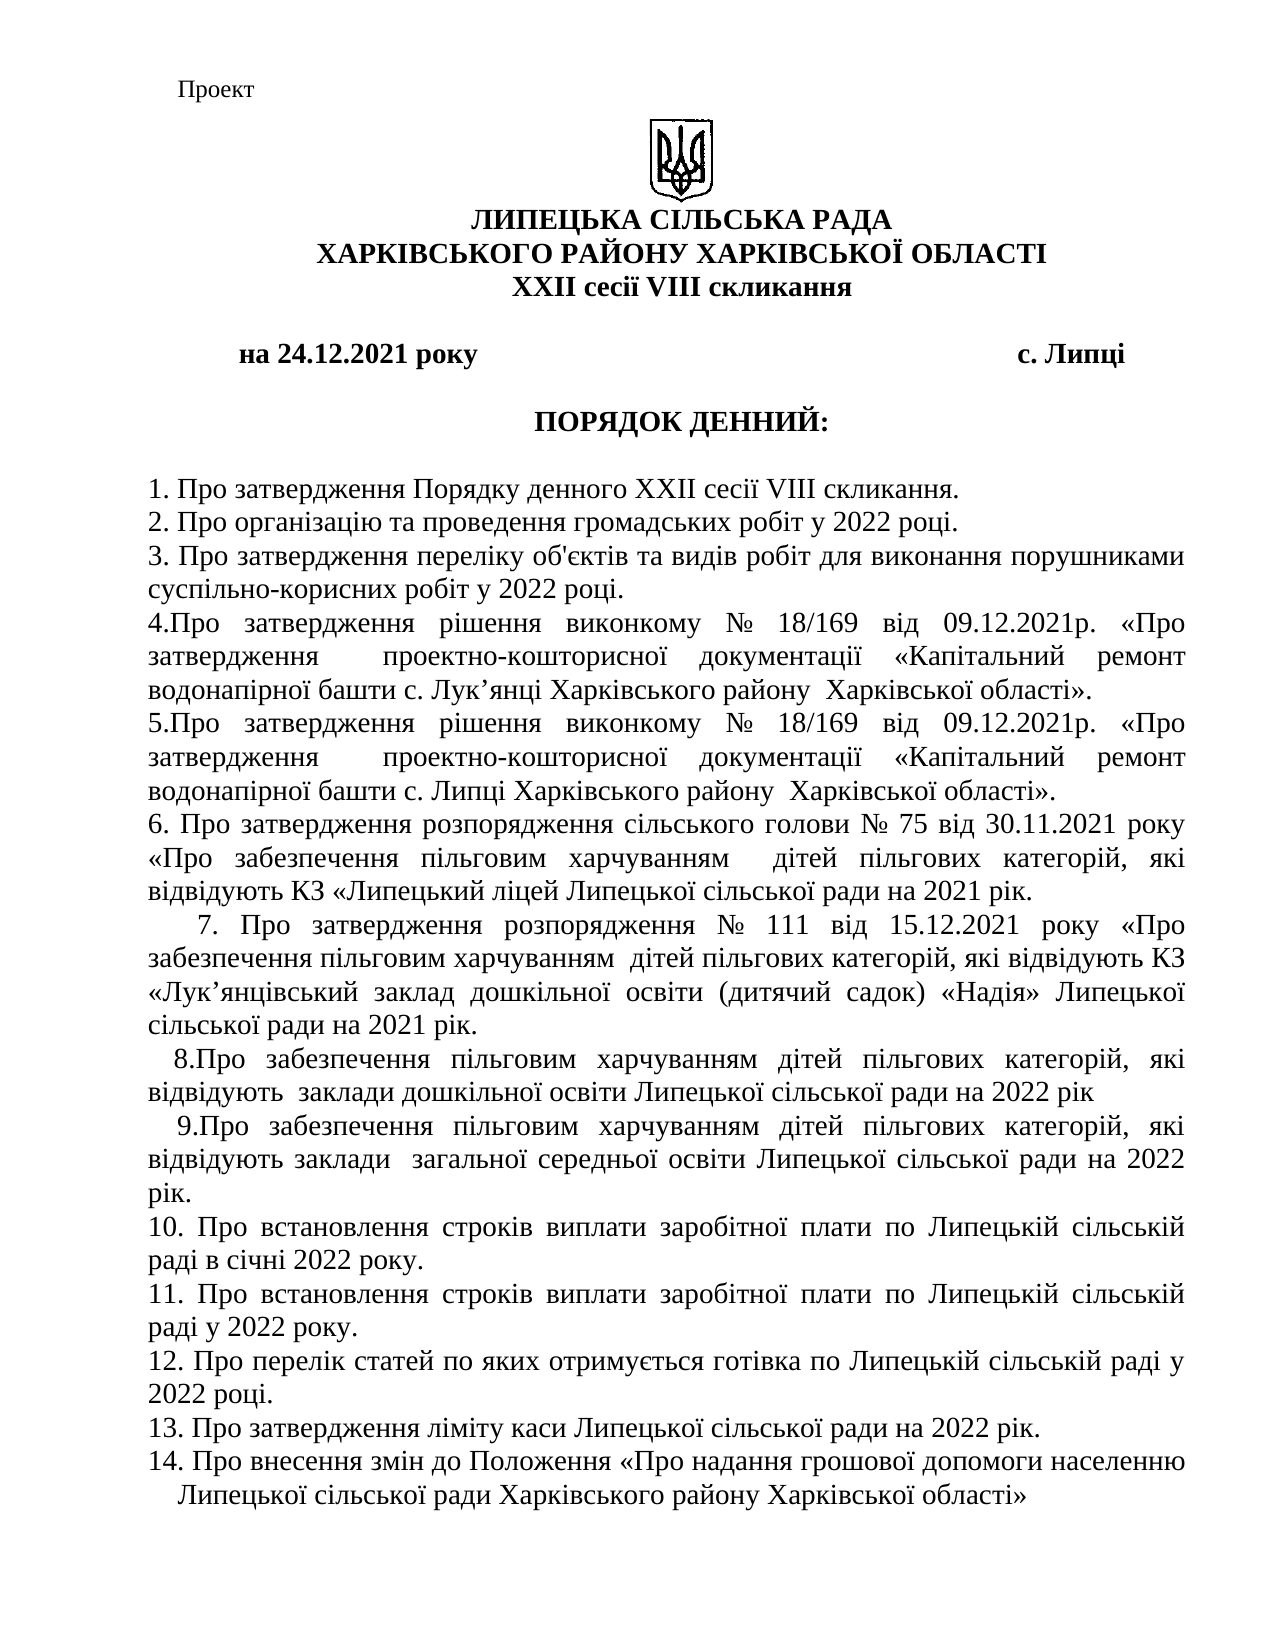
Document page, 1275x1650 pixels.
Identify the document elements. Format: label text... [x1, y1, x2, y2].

text 11. Про встановлення строків виплати заробітної плати по Липецькій сільській раді у 2022 року. [148, 1276, 1186, 1343]
text 3. Про затвердження переліку об'єктів та видів робіт для виконання порушниками суспільно-корисних робіт у 2022 році. [148, 538, 1186, 605]
text 4.Про затвердження рішення виконкому № 18/169 від 09.12.2021р. «Про затвердження проектно-кошторисної документації «Капітальний ремонт водонапірної башти с. Лук’янці Харківського району Харківської області». [148, 605, 1186, 706]
text ЛИПЕЦЬКА СІЛЬСЬКА РАДА [177, 202, 1186, 236]
text на 24.12.2021 року с. Липці [177, 337, 1186, 370]
text 2. Про організацію та проведення громадських робіт у 2022 році. [148, 504, 1186, 538]
text 7. Про затвердження розпорядження № 111 від 15.12.2021 року «Про забезпечення пільговим харчуванням дітей пільгових категорій, які відвідують КЗ «Лук’янцівський заклад дошкільної освіти (дитячий садок) «Надія» Липецької сільської ради на 2021 рік. [133, 907, 1186, 1041]
text 10. Про встановлення строків виплати заробітної плати по Липецькій сільській раді в січні 2022 року. [148, 1209, 1186, 1276]
text ХХІІ сесії VIІI скликання [177, 269, 1186, 303]
text 6. Про затвердження розпорядження сільського голови № 75 від 30.11.2021 року «Про забезпечення пільговим харчуванням дітей пільгових категорій, які відвідують КЗ «Липецький ліцей Липецької сільської ради на 2021 рік. [148, 806, 1186, 907]
text 5.Про затвердження рішення виконкому № 18/169 від 09.12.2021р. «Про затвердження проектно-кошторисної документації «Капітальний ремонт водонапірної башти с. Липці Харківського району Харківської області». [148, 706, 1186, 806]
text 14. Про внесення змін до Положення «Про надання грошової допомоги населенню Липецької сільської ради Харківського району Харківської області» [148, 1443, 1186, 1511]
text 8.Про забезпечення пільговим харчуванням дітей пільгових категорій, які відвідують заклади дошкільної освіти Липецької сільської ради на 2022 рік [133, 1041, 1186, 1108]
text ПОРЯДОК ДЕННИЙ: [177, 404, 1186, 437]
picture [649, 118, 714, 203]
text 1. Про затвердження Порядку денного ХХІІ сесії VIІI скликання. [148, 471, 1186, 504]
text 12. Про перелік статей по яких отримується готівка по Липецькій сільській раді у 2022 році. [148, 1343, 1186, 1410]
text 9.Про забезпечення пільговим харчуванням дітей пільгових категорій, які відвідують заклади загальної середньої освіти Липецької сільської ради на 2022 рік. [118, 1108, 1186, 1209]
text ХАРКІВСЬКОГО РАЙОНУ ХАРКІВСЬКОЇ ОБЛАСТІ [177, 236, 1186, 269]
text 13. Про затвердження ліміту каси Липецької сільської ради на 2022 рік. [148, 1410, 1186, 1443]
